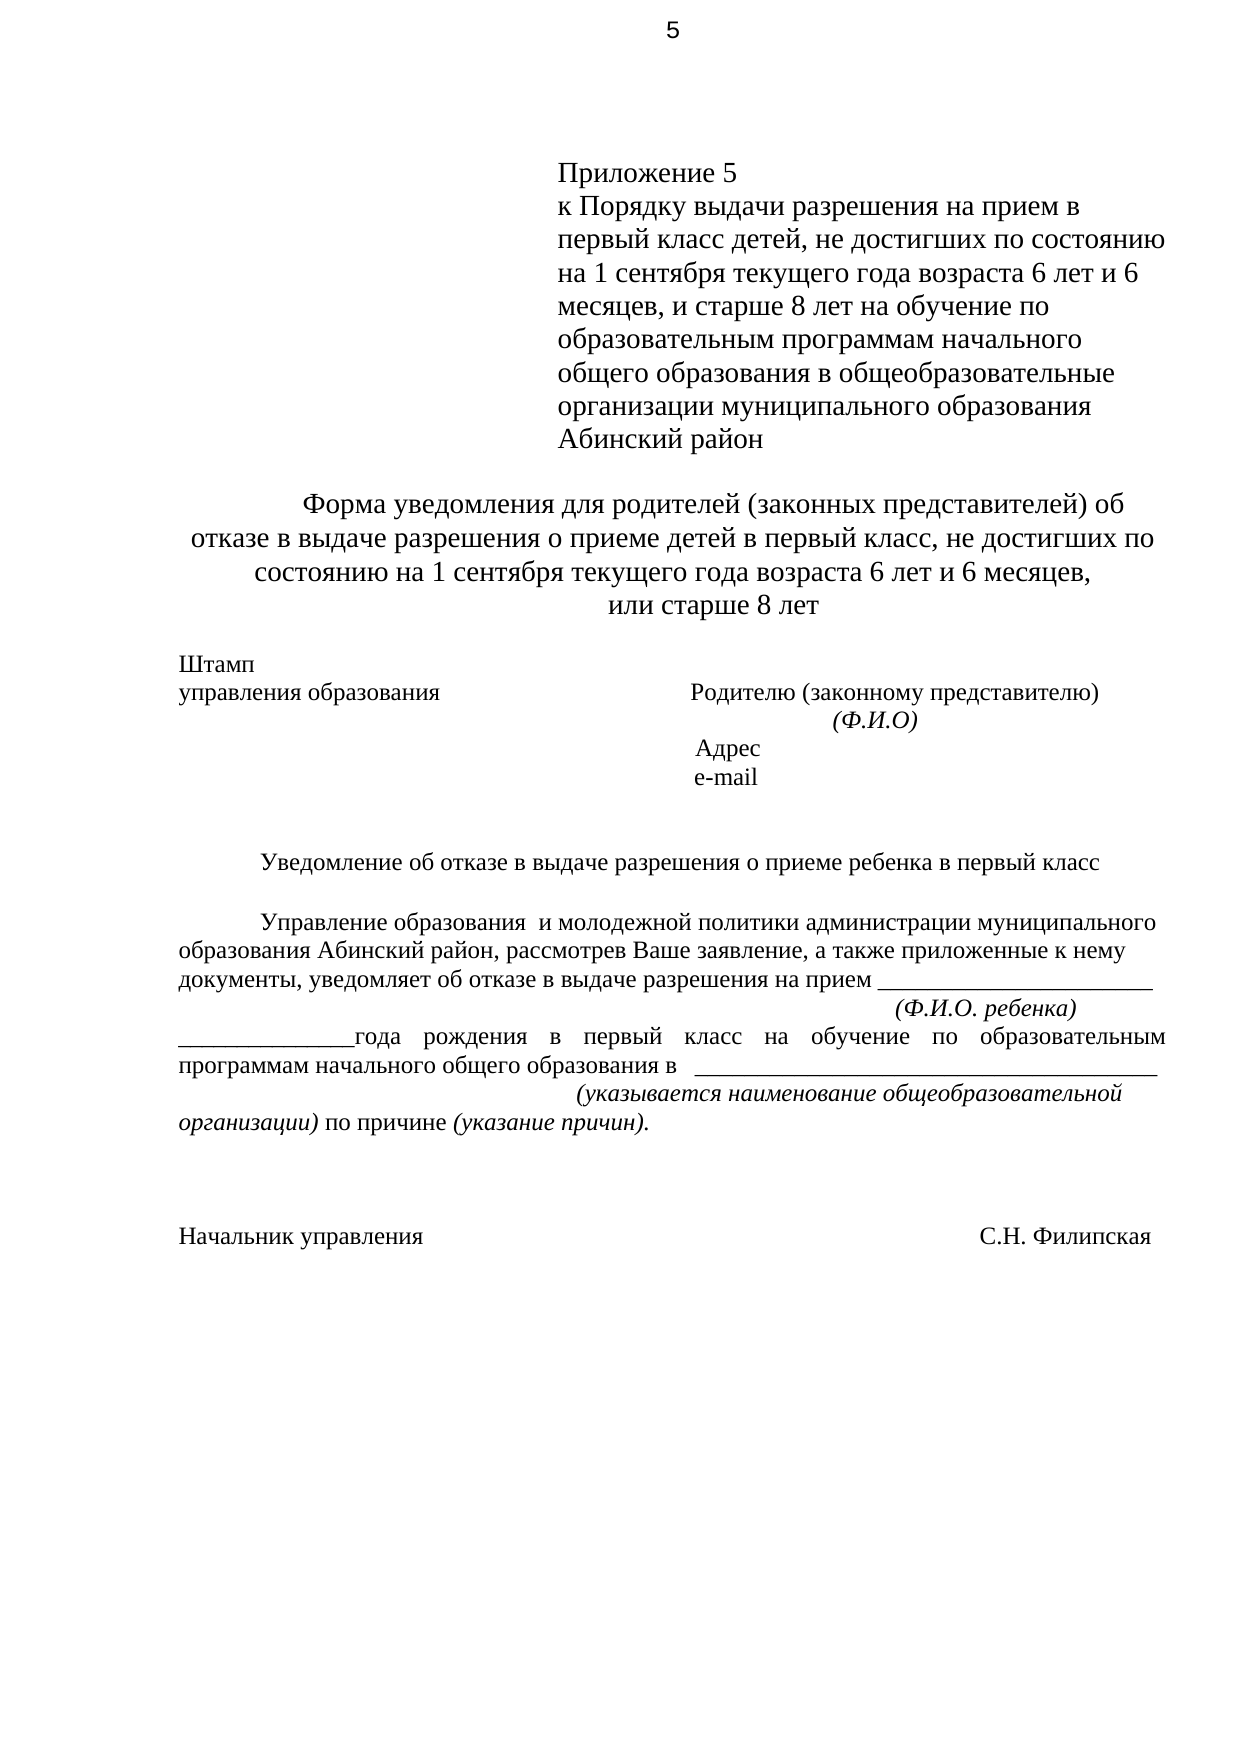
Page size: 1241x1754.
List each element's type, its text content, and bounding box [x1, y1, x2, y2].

text (Ф.И.О) [832, 706, 1167, 734]
text Форма уведомления для родителей (законных представителей) об отказе в выдаче разрешения о приеме детей в первый класс, не достигших по состоянию на 1 сентября текущего года возраста 6 лет и 6 месяцев, [178, 486, 1167, 588]
text (Ф.И.О. ребенка) [726, 993, 1167, 1022]
text года рождения в первый класс на обучение по образовательным программам начального общего образования в _____________________________________ [178, 1022, 1167, 1079]
text или старше 8 лет [178, 588, 1167, 621]
text управления образования Родителю (законному представителю) [178, 678, 1167, 706]
text к Порядку выдачи разрешения на прием в первый класс детей, не достигших по состоянию на 1 сентября текущего года возраста 6 лет и 6 месяцев, и старше 8 лет на обучение по образовательным программам начального общего образования в общеобразовательные организации муниципального образования Абинский район [557, 189, 1167, 456]
text Приложение 5 [557, 157, 1167, 189]
text Начальник управления С.Н. Филипская [178, 1222, 1167, 1250]
text e-mail [178, 762, 1167, 791]
text Штамп [178, 649, 1167, 678]
text Уведомление об отказе в выдаче разрешения о приеме ребенка в первый класс [178, 848, 1167, 876]
text Адрес [695, 734, 1167, 762]
text (указывается наименование общеобразовательной организации) по причине (указание причин). [178, 1079, 1167, 1136]
text Управление образования и молодежной политики администрации муниципального образования Абинский район, рассмотрев Ваше заявление, а также приложенные к нему документы, уведомляет об отказе в выдаче разрешения на прием ______________________ [178, 907, 1167, 993]
